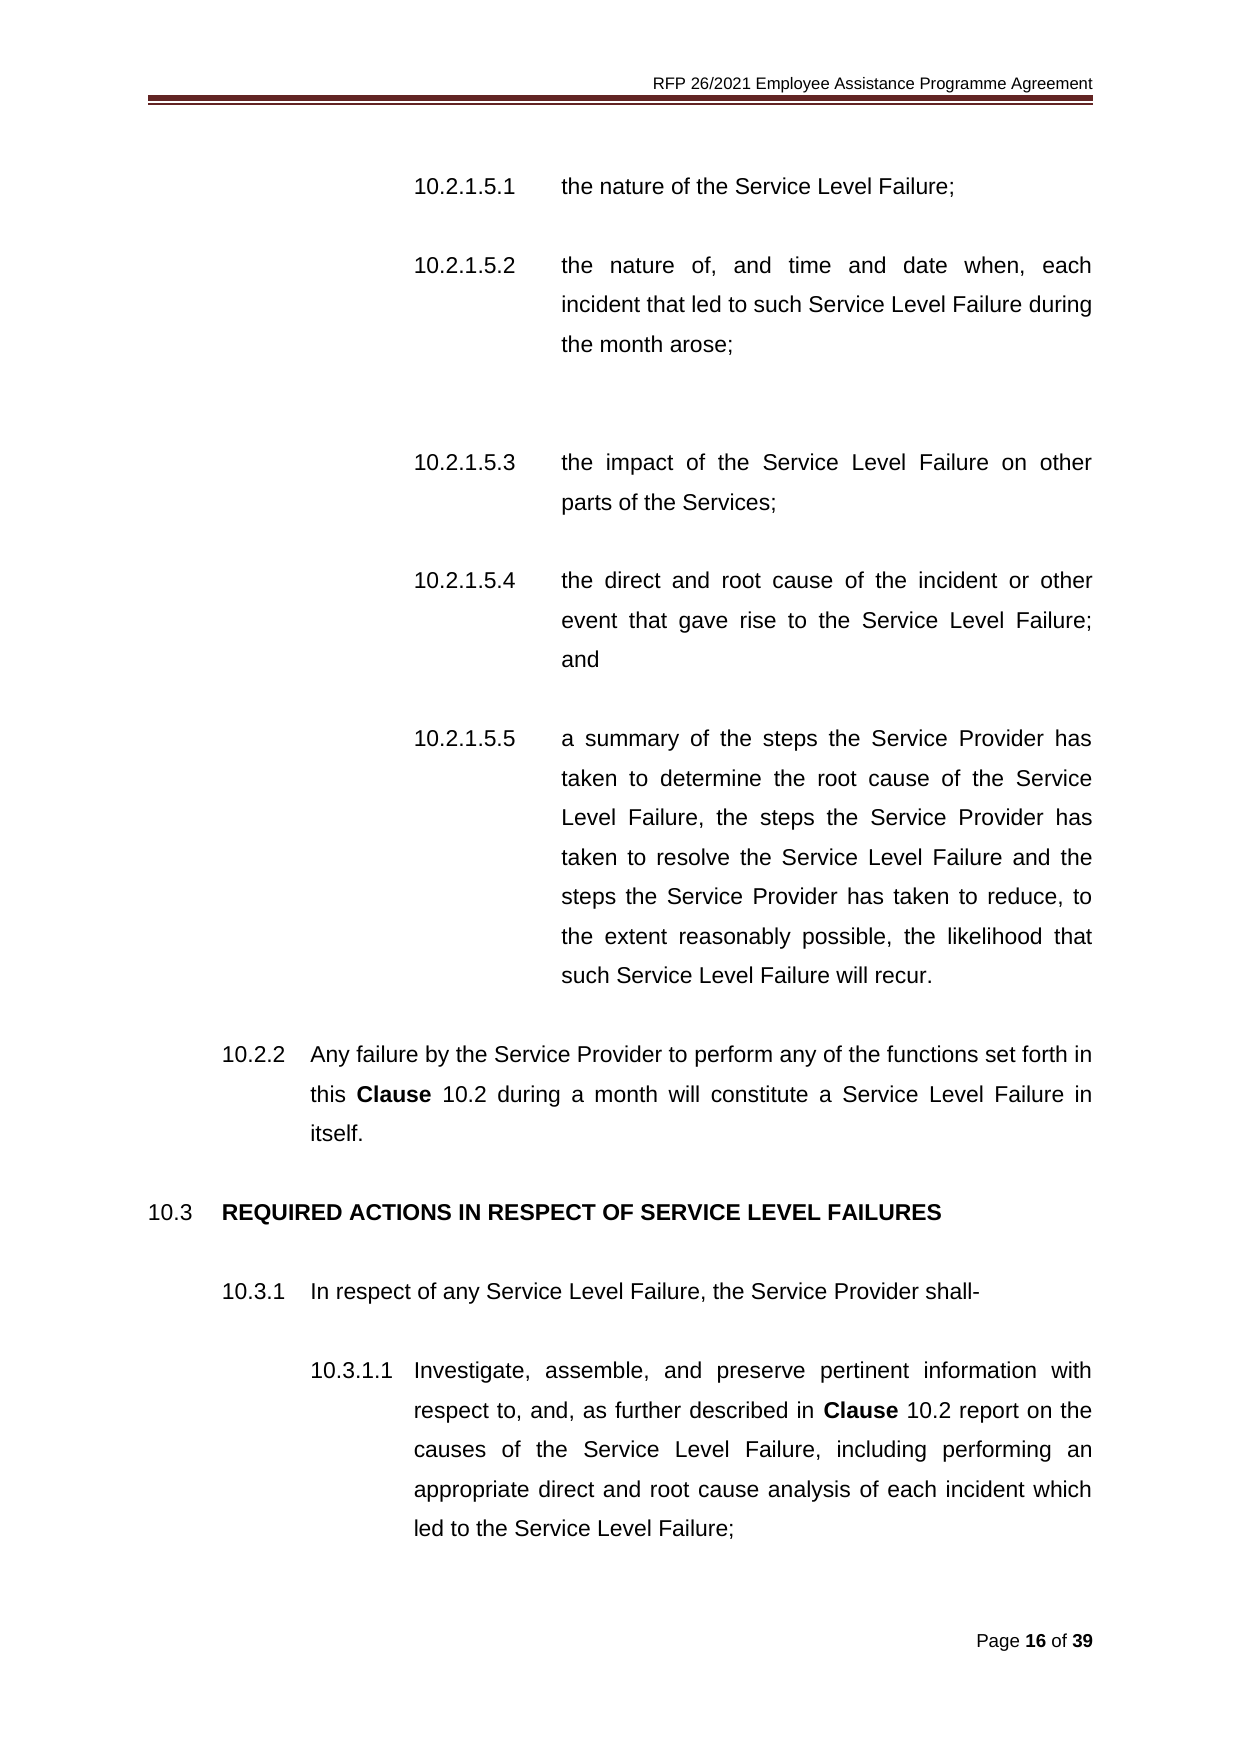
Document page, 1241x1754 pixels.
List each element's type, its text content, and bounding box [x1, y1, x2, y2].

list the nature of, and time and date when, each incident that led to such Service Level Failure during the month arose; [413, 252, 1093, 357]
list Any failure by the Service Provider to perform any of the functions set forth in this Clause 10.2 during a month will constitute a Service Level Failure in itself. [222, 1041, 1093, 1147]
list a summary of the steps the Service Provider has taken to determine the root cause of the Service Level Failure, the steps the Service Provider has taken to resolve the Service Level Failure and the steps the Service Provider has taken to reduce, to the extent reasonably possible, the likelihood that such Service Level Failure will recur. [413, 725, 1093, 989]
list Investigate, assemble, and preserve pertinent information with respect to, and, as further described in Clause 10.2 report on the causes of the Service Level Failure, including performing an appropriate direct and root cause analysis of each incident which led to the Service Level Failure; [310, 1357, 1093, 1541]
list the impact of the Service Level Failure on other parts of the Services; [413, 449, 1093, 515]
list In respect of any Service Level Failure, the Service Provider shall- [222, 1278, 1093, 1304]
list REQUIRED ACTIONS IN RESPECT OF SERVICE LEVEL FAILURES [148, 1199, 1093, 1226]
list the nature of the Service Level Failure; [413, 173, 1093, 199]
list the direct and root cause of the incident or other event that gave rise to the Service Level Failure; and [413, 567, 1093, 673]
